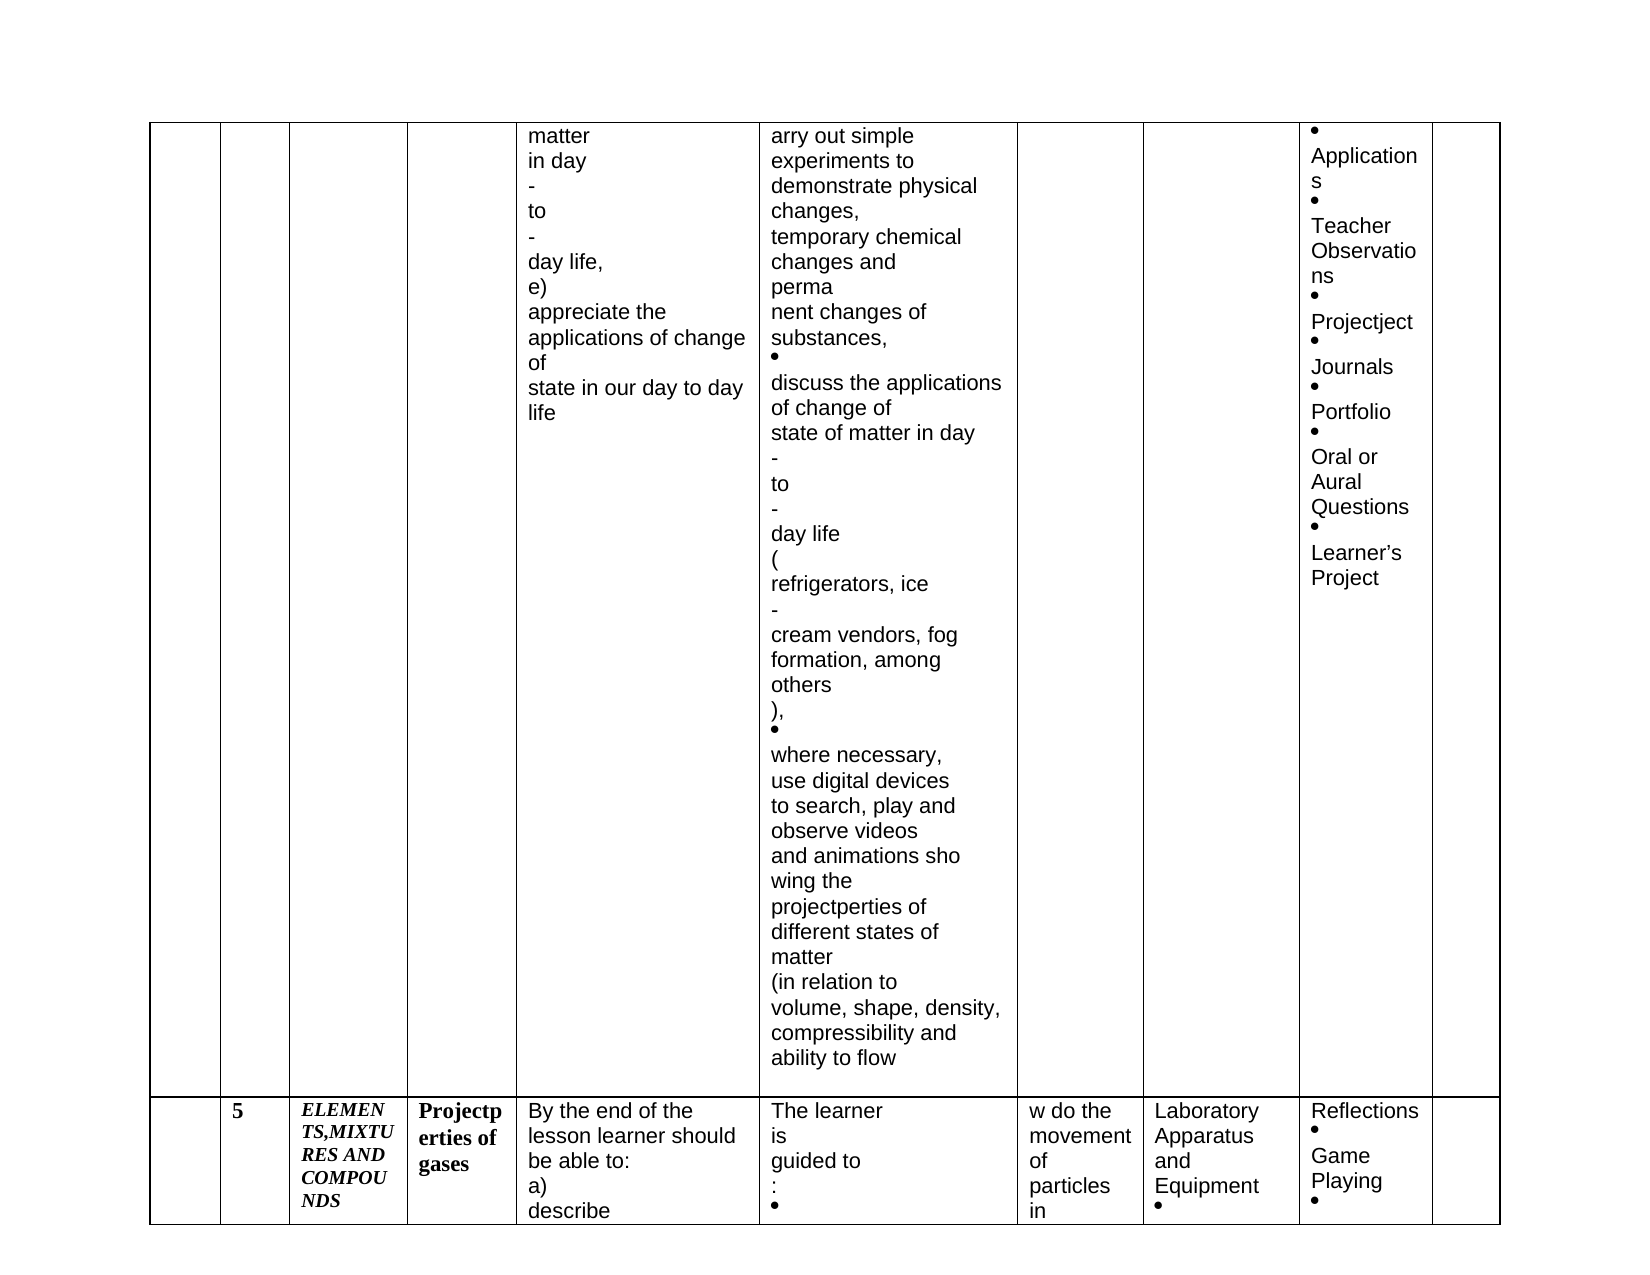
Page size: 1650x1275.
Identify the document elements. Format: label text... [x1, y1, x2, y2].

table_cell [1433, 1098, 1499, 1223]
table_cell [1144, 123, 1299, 1096]
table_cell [517, 123, 759, 1096]
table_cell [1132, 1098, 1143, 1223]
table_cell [408, 1098, 516, 1223]
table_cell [408, 123, 516, 1096]
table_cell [290, 123, 407, 1096]
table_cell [1300, 1098, 1432, 1223]
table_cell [1144, 1098, 1299, 1223]
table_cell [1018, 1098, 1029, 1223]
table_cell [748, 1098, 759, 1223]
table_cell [760, 123, 1017, 1096]
table_cell 5 [221, 1098, 289, 1223]
table_cell [1433, 123, 1499, 1096]
table_cell [151, 123, 220, 1096]
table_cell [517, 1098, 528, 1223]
table_cell [151, 1098, 220, 1223]
table_cell 4 [221, 123, 289, 1096]
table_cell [1018, 123, 1143, 1096]
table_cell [290, 1098, 407, 1223]
